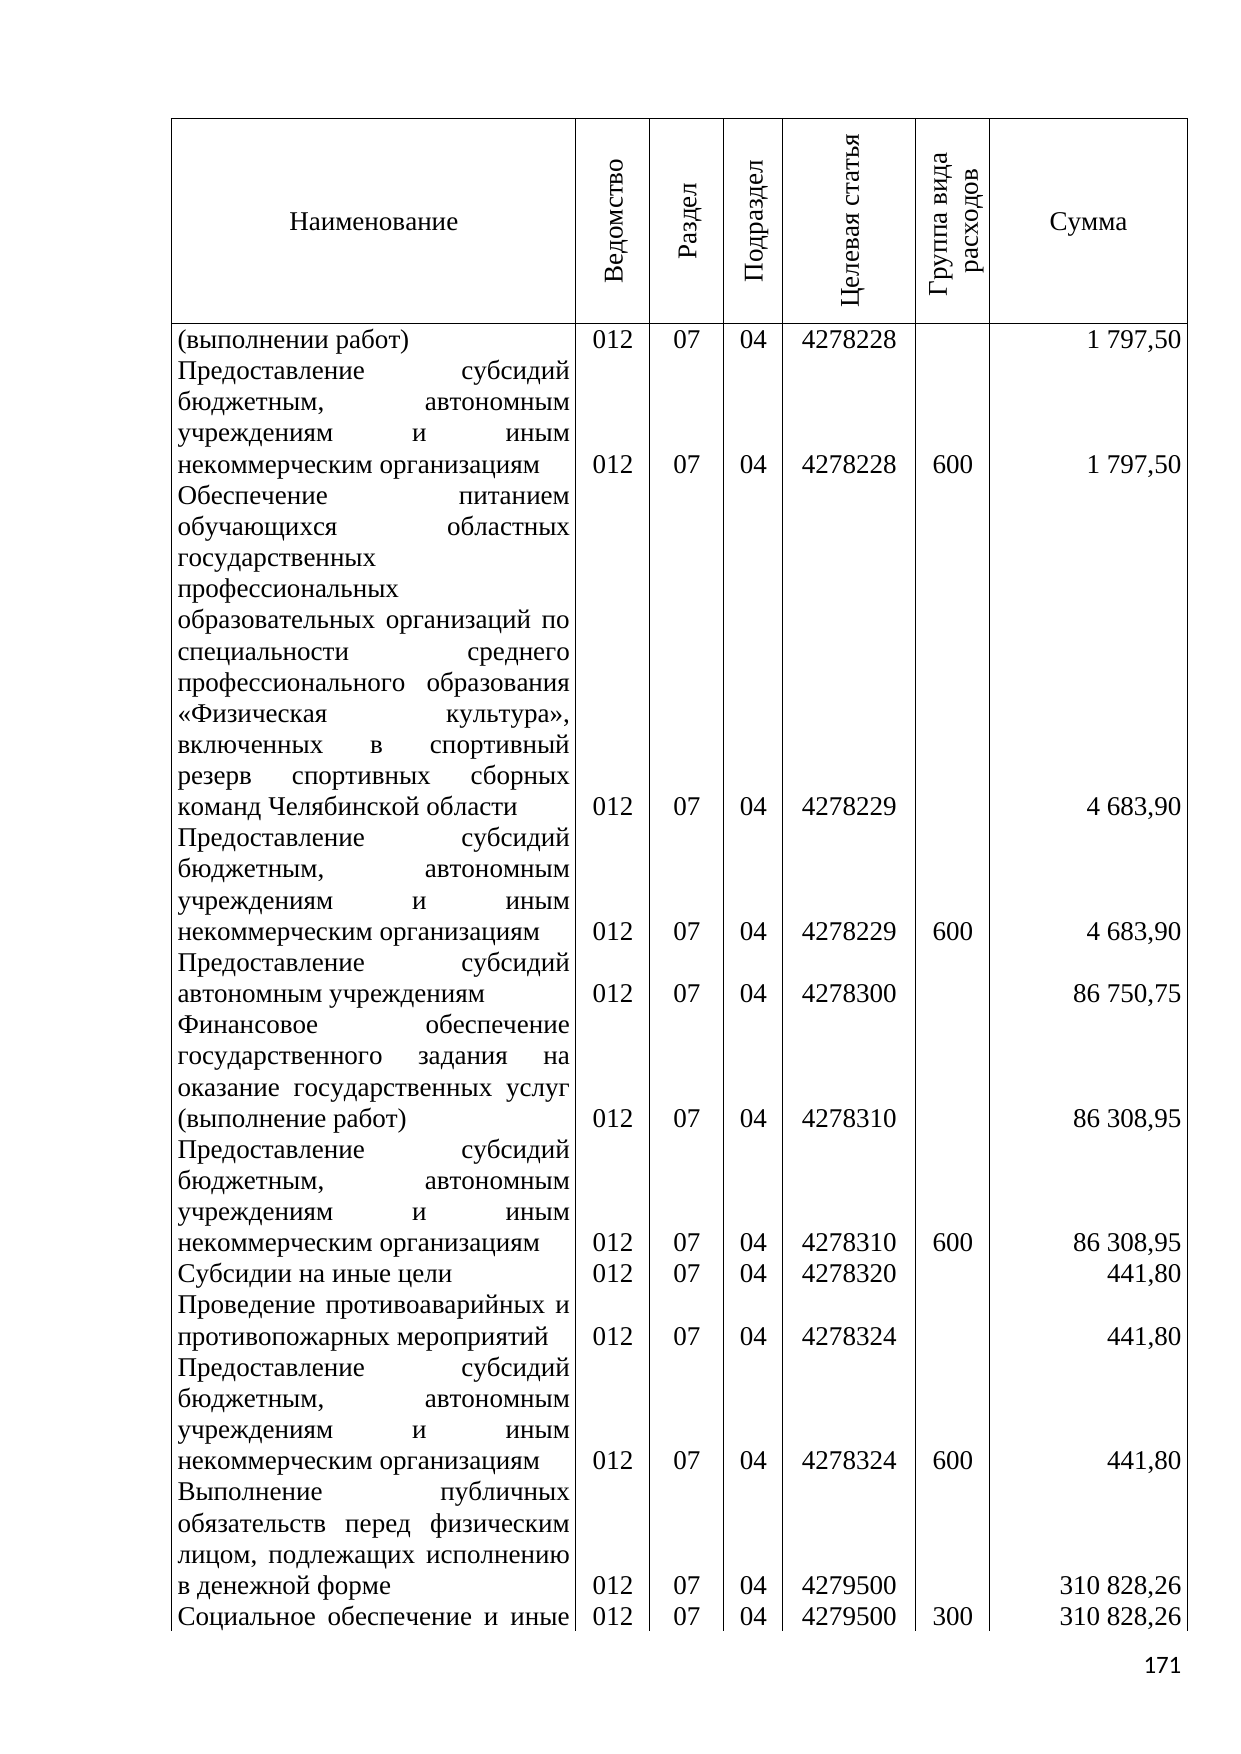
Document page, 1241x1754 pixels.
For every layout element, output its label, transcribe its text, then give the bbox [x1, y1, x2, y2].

table_header Ведомство [576, 119, 649, 323]
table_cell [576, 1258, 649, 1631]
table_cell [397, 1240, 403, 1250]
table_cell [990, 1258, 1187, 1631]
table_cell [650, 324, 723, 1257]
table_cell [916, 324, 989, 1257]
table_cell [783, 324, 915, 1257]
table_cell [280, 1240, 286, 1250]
table_header Группа вида расходов [916, 119, 989, 323]
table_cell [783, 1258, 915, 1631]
table_header Целевая статья [783, 119, 915, 323]
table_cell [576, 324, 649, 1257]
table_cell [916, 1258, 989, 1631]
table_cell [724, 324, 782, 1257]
table_header Раздел [650, 119, 723, 323]
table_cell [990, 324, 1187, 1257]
table_header Подраздел [724, 119, 782, 323]
table_header Сумма [990, 119, 1187, 323]
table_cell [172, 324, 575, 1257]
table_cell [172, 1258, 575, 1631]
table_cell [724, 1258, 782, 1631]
table_header Наименование [172, 119, 575, 323]
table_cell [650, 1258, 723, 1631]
